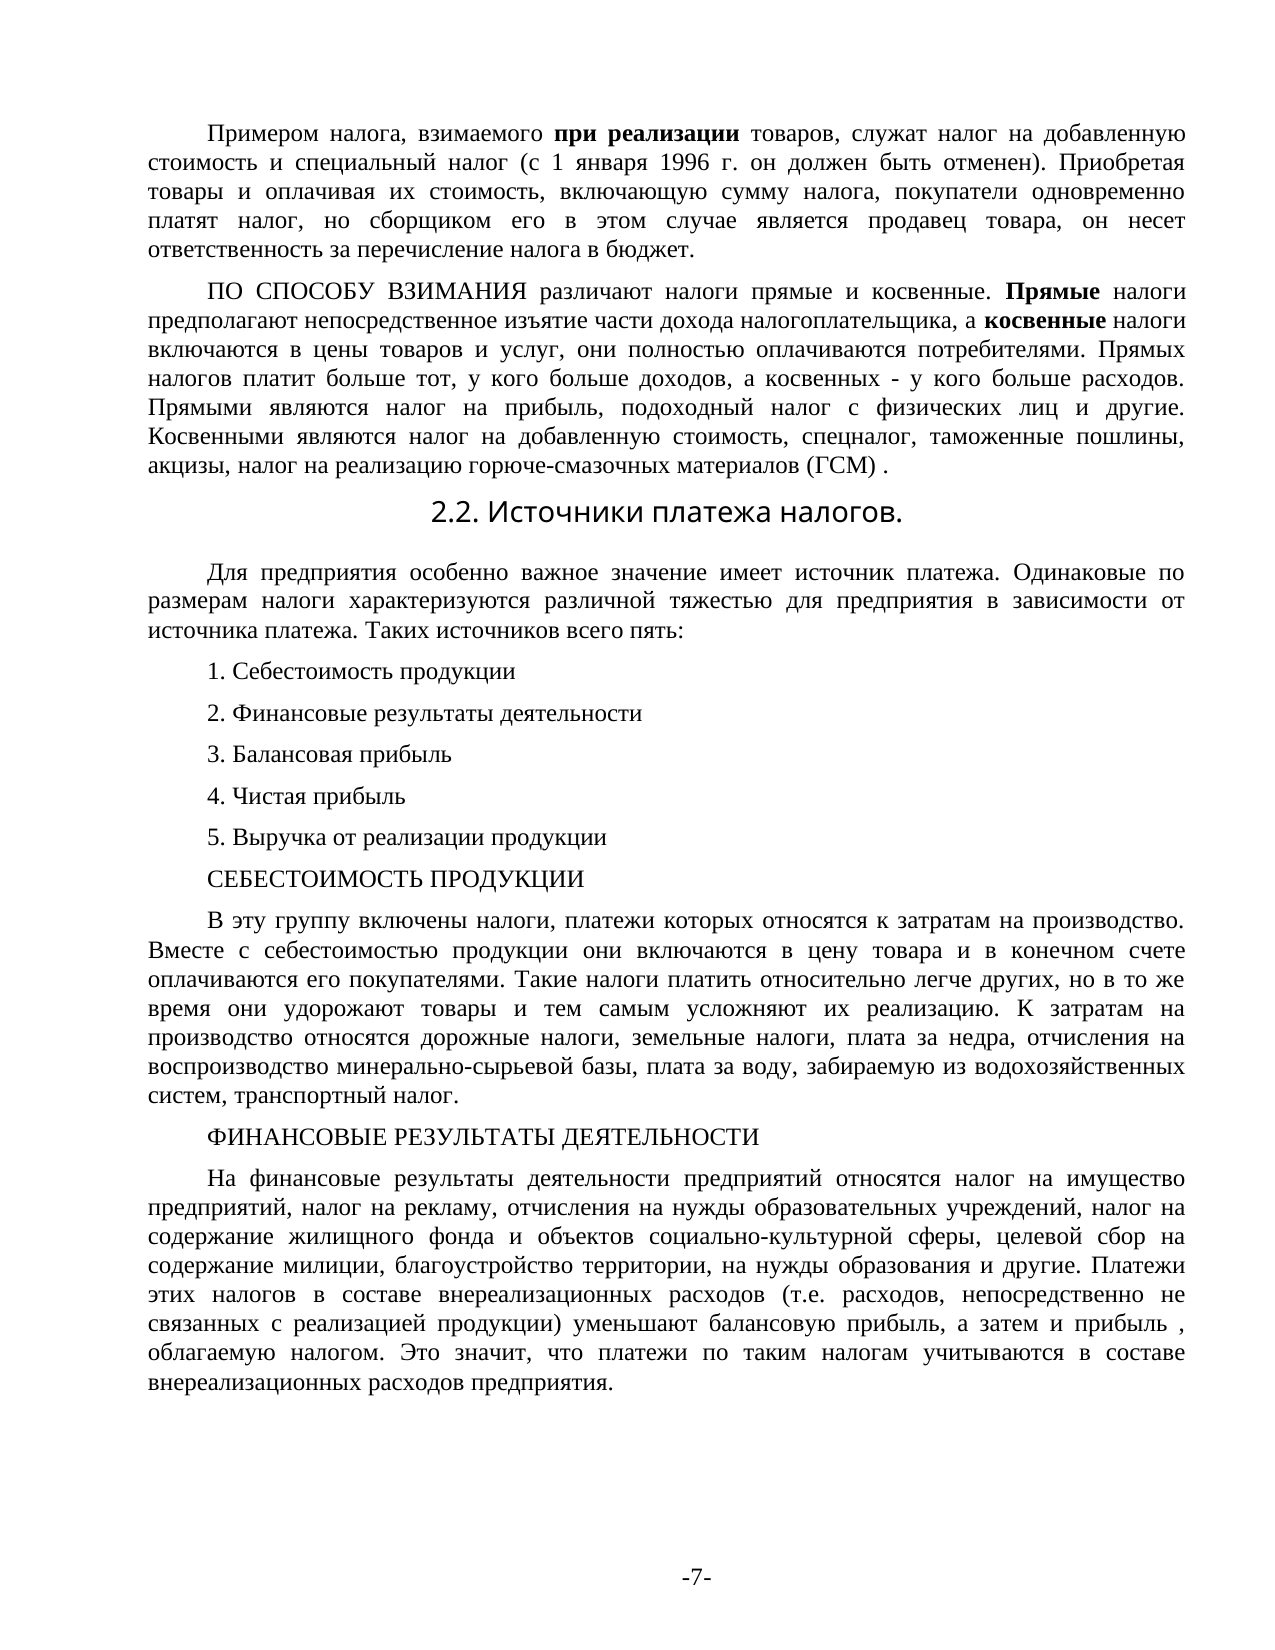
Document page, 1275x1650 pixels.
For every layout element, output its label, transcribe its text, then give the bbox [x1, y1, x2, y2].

text На финансовые результаты деятельности предприятий относятся налог на имущество предприятий, налог на рекламу, отчисления на нужды образовательных учреждений, налог на содержание жилищного фонда и объектов социально-культурной сферы, целевой сбор на содержание милиции, благоустройство территории, на нужды образования и другие. Платежи этих налогов в составе внереализационных расходов (т.е. расходов, непосредственно не связанных с реализацией продукции) уменьшают балансовую прибыль, а затем и прибыль , облагаемую налогом. Это значит, что платежи по таким налогам учитываются в составе внереализационных расходов предприятия. [148, 1163, 1186, 1395]
text 5. Выручка от реализации продукции [148, 822, 1186, 851]
text 2. Финансовые результаты деятельности [148, 698, 1186, 727]
text ФИНАНСОВЫЕ РЕЗУЛЬТАТЫ ДЕЯТЕЛЬНОСТИ [148, 1121, 1186, 1150]
text Для предприятия особенно важное значение имеет источник платежа. Одинаковые по размерам налоги характеризуются различной тяжестью для предприятия в зависимости от источника платежа. Таких источников всего пять: [148, 556, 1186, 643]
text 3. Балансовая прибыль [148, 739, 1186, 768]
text 1. Себестоимость продукции [148, 656, 1186, 685]
text Примером налога, взимаемого при реализации товаров, служат налог на добавленную стоимость и специальный налог (с 1 января 1996 г. он должен быть отменен). Приобретая товары и оплачивая их стоимость, включающую сумму налога, покупатели одновременно платят налог, но сборщиком его в этом случае является продавец товара, он несет ответственность за перечисление налога в бюджет. [148, 118, 1186, 263]
text В эту группу включены налоги, платежи которых относятся к затратам на производство. Вместе с себестоимостью продукции они включаются в цену товара и в конечном счете оплачиваются его покупателями. Такие налоги платить относительно легче других, но в то же время они удорожают товары и тем самым усложняют их реализацию. К затратам на производство относятся дорожные налоги, земельные налоги, плата за недра, отчисления на воспроизводство минерально-сырьевой базы, плата за воду, забираемую из водохозяйственных систем, транспортный налог. [148, 905, 1186, 1109]
text 4. Чистая прибыль [148, 781, 1186, 810]
text ПО СПОСОБУ ВЗИМАНИЯ различают налоги прямые и косвенные. Прямые налоги предполагают непосредственное изъятие части дохода налогоплательщика, а косвенные налоги включаются в цены товаров и услуг, они полностью оплачиваются потребителями. Прямых налогов платит больше тот, у кого больше доходов, а косвенных - у кого больше расходов. Прямыми являются налог на прибыль, подоходный налог с физических лиц и другие. Косвенными являются налог на добавленную стоимость, спецналог, таможенные пошлины, акцизы, налог на реализацию горюче-смазочных материалов (ГСМ) . [148, 276, 1186, 479]
text СЕБЕСТОИМОСТЬ ПРОДУКЦИИ [148, 864, 1186, 893]
subtitle 2.2. Источники платежа налогов. [148, 492, 1186, 531]
